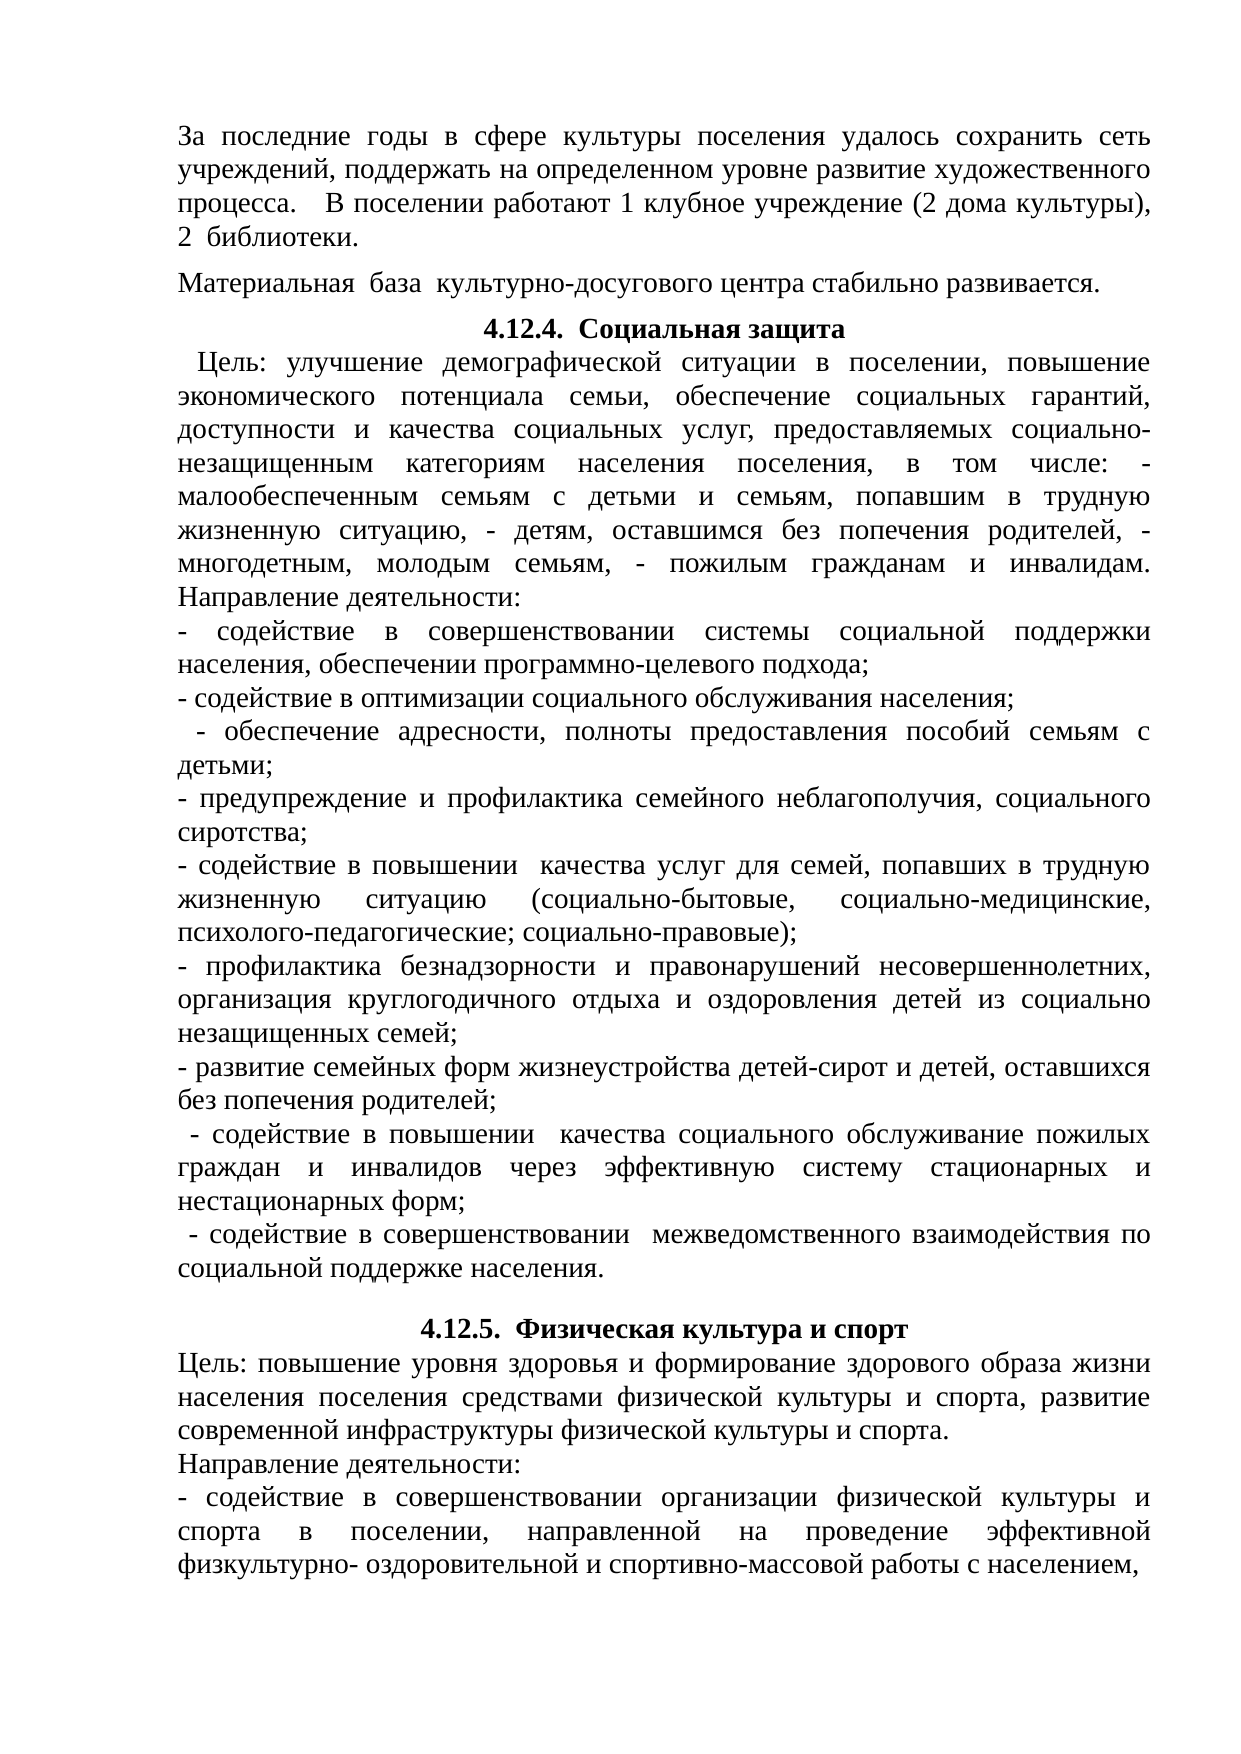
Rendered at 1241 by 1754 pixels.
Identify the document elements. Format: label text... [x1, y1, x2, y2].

text - содействие в повышении качества услуг для семей, попавших в трудную жизненную ситуацию (социально-бытовые, социально-медицинские, психолого-педагогические; социально-правовые); [177, 847, 1152, 948]
text - содействие в совершенствовании системы социальной поддержки населения, обеспечении программно-целевого подхода; [177, 613, 1152, 680]
text - содействие в совершенствовании организации физической культуры и спорта в поселении, направленной на проведение эффективной физкультурно- оздоровительной и спортивно-массовой работы с населением, [177, 1479, 1152, 1580]
text 4.12.5. Физическая культура и спорт [177, 1312, 1152, 1345]
text - предупреждение и профилактика семейного неблагополучия, социального сиротства; [177, 780, 1152, 847]
text - содействие в совершенствовании межведомственного взаимодействия по социальной поддержке населения. [177, 1216, 1152, 1283]
text Цель: повышение уровня здоровья и формирование здорового образа жизни населения поселения средствами физической культуры и спорта, развитие современной инфраструктуры физической культуры и спорта. [177, 1345, 1152, 1446]
text За последние годы в сфере культуры поселения удалось сохранить сеть учреждений, поддержать на определенном уровне развитие художественного процесса. В поселении работают 1 клубное учреждение (2 дома культуры), 2 библиотеки. [177, 118, 1152, 252]
text - содействие в повышении качества социального обслуживание пожилых граждан и инвалидов через эффективную систему стационарных и нестационарных форм; [177, 1116, 1152, 1216]
text Направление деятельности: [177, 1446, 1152, 1479]
text 4.12.4. Социальная защита [177, 311, 1152, 344]
text Цель: улучшение демографической ситуации в поселении, повышение экономического потенциала семьи, обеспечение социальных гарантий, доступности и качества социальных услуг, предоставляемых социально-незащищенным категориям населения поселения, в том числе: - малообеспеченным семьям с детьми и семьям, попавшим в трудную жизненную ситуацию, - детям, оставшимся без попечения родителей, - многодетным, молодым семьям, - пожилым гражданам и инвалидам. Направление деятельности: [177, 344, 1152, 613]
text - обеспечение адресности, полноты предоставления пособий семьям с детьми; [177, 713, 1152, 780]
text - профилактика безнадзорности и правонарушений несовершеннолетних, организация круглогодичного отдыха и оздоровления детей из социально незащищенных семей; [177, 948, 1152, 1049]
text Материальная база культурно-досугового центра стабильно развивается. [177, 265, 1152, 298]
text - содействие в оптимизации социального обслуживания населения; [177, 680, 1152, 713]
text - развитие семейных форм жизнеустройства детей-сирот и детей, оставшихся без попечения родителей; [177, 1049, 1152, 1116]
